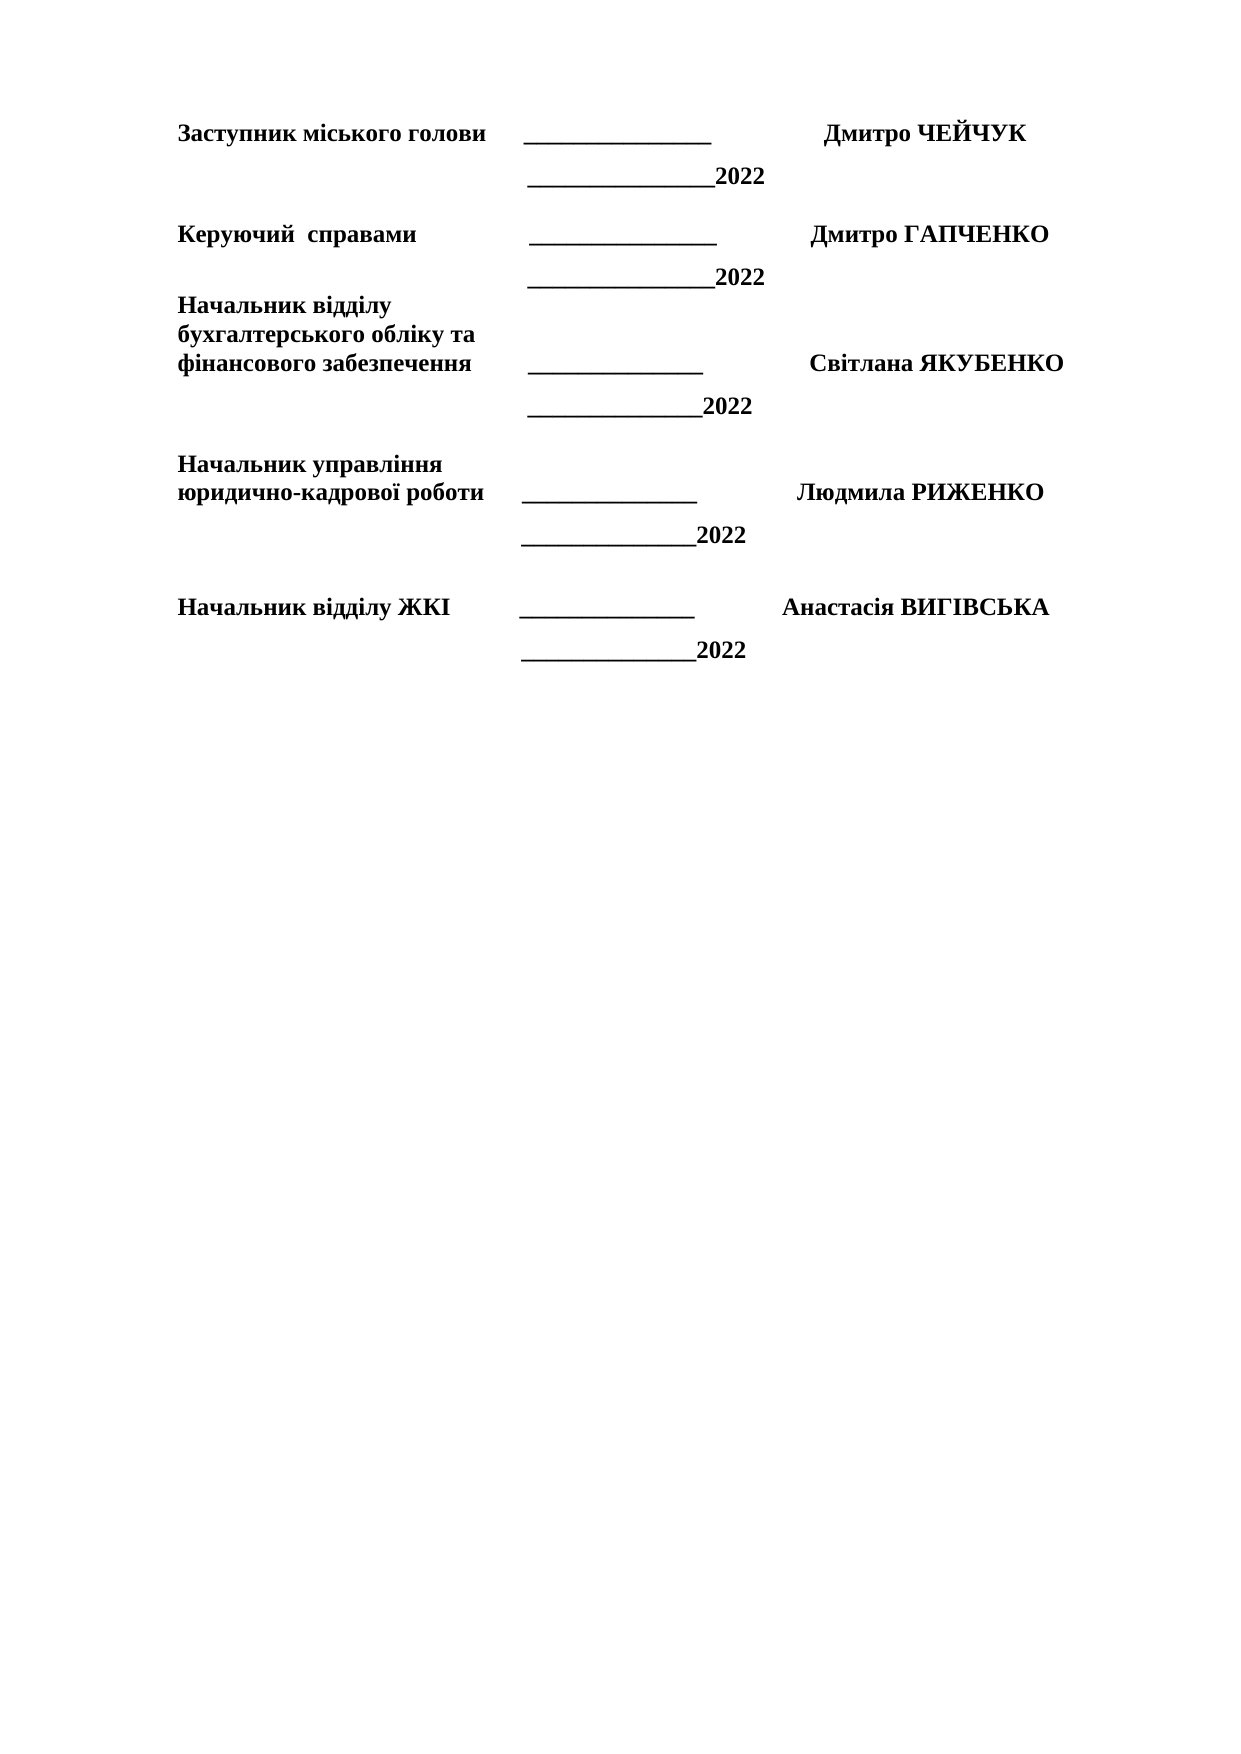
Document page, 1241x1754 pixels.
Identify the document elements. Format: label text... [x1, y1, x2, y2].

text _______________2022 [177, 262, 1181, 291]
text ______________2022 [177, 636, 1181, 664]
text Заступник міського голови _______________ Дмитро ЧЕЙЧУК [177, 118, 1181, 147]
text юридично-кадрової роботи ______________ Людмила РИЖЕНКО [177, 477, 1181, 506]
text ______________2022 [177, 521, 1181, 549]
text фінансового забезпечення ______________ Світлана ЯКУБЕНКО [177, 348, 1181, 377]
text бухгалтерського обліку та [177, 319, 1181, 348]
text _______________2022 [177, 161, 1181, 190]
text Начальник управління [177, 449, 1181, 477]
text Начальник відділу ЖКІ ______________ Анастасія ВИГІВСЬКА [177, 592, 1181, 621]
text Начальник відділу [177, 291, 1181, 319]
text Керуючий справами _______________ Дмитро ГАПЧЕНКО [177, 219, 1181, 247]
text ______________2022 [177, 391, 1181, 420]
